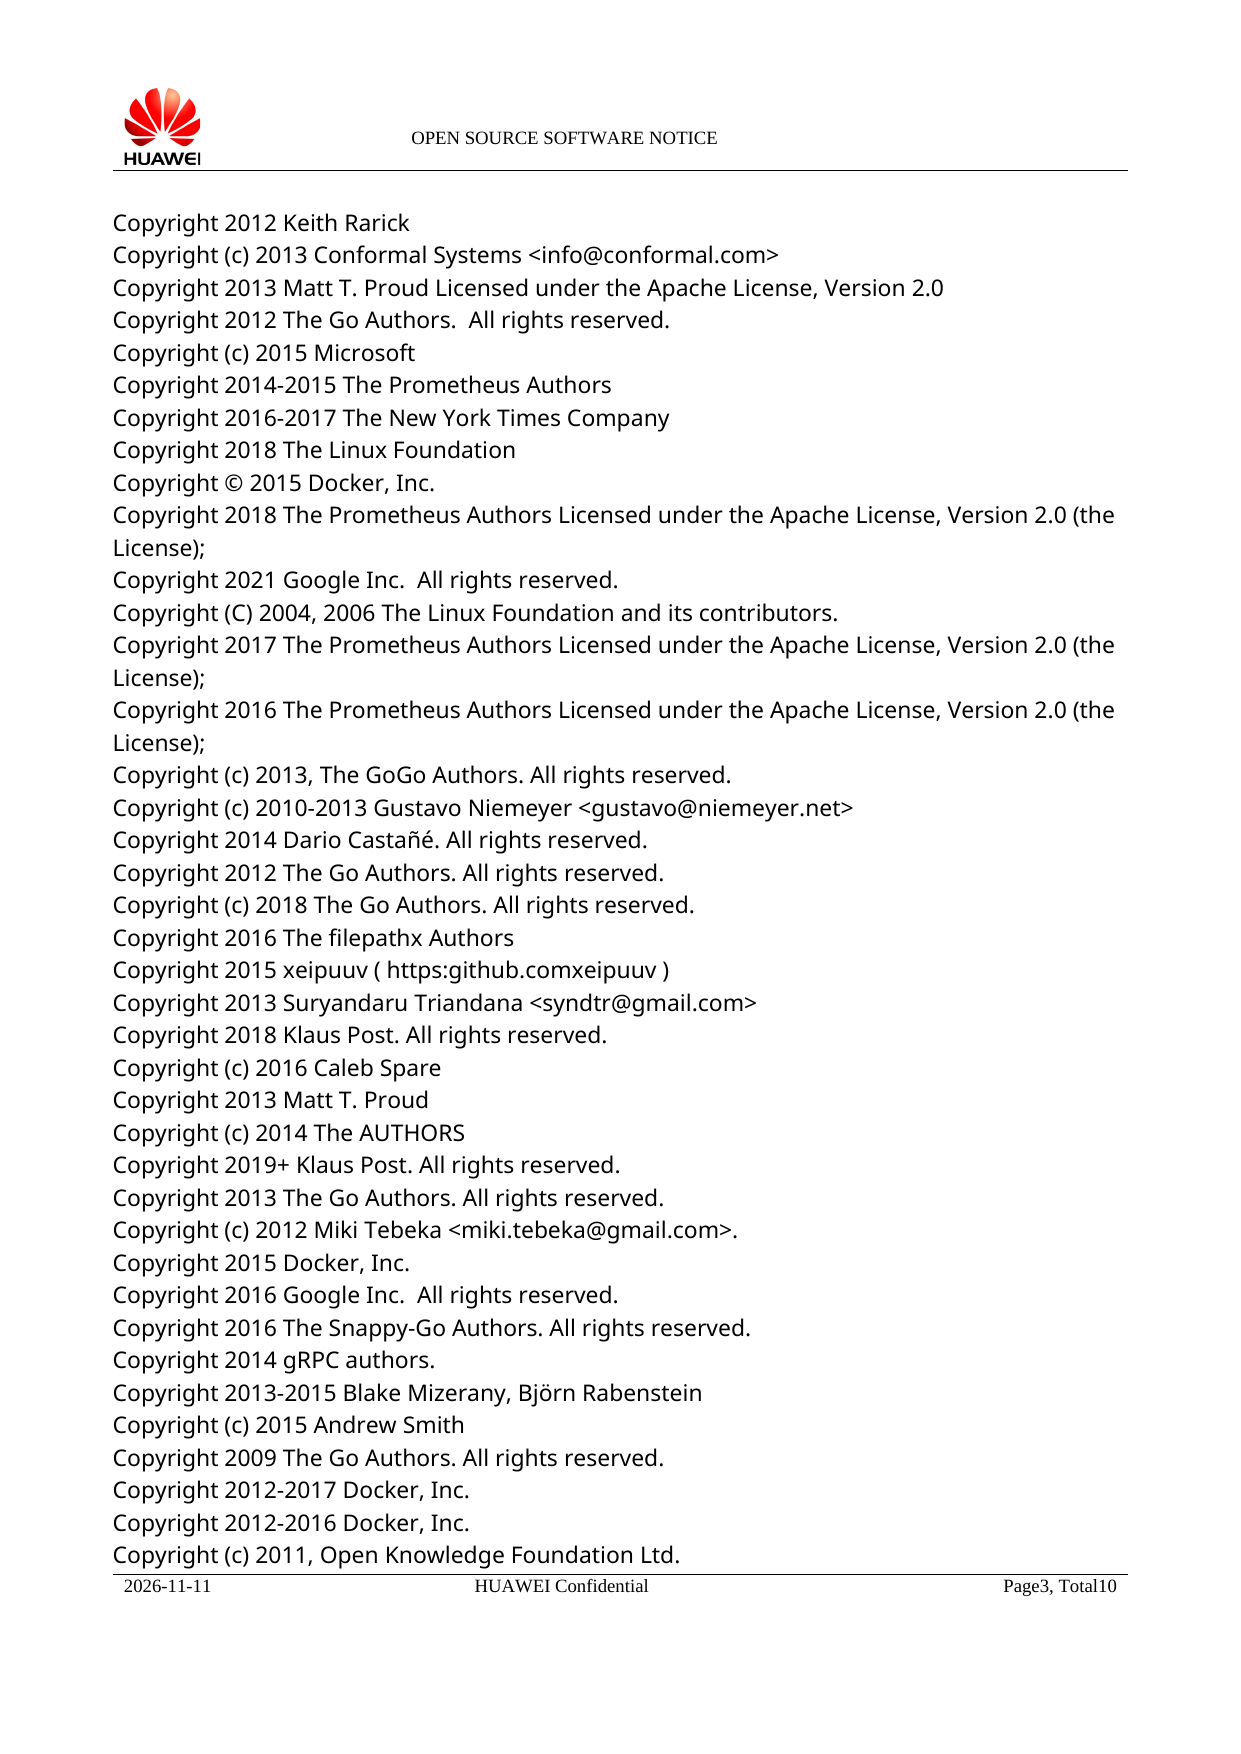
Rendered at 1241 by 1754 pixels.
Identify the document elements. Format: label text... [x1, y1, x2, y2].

picture [124, 88, 201, 165]
